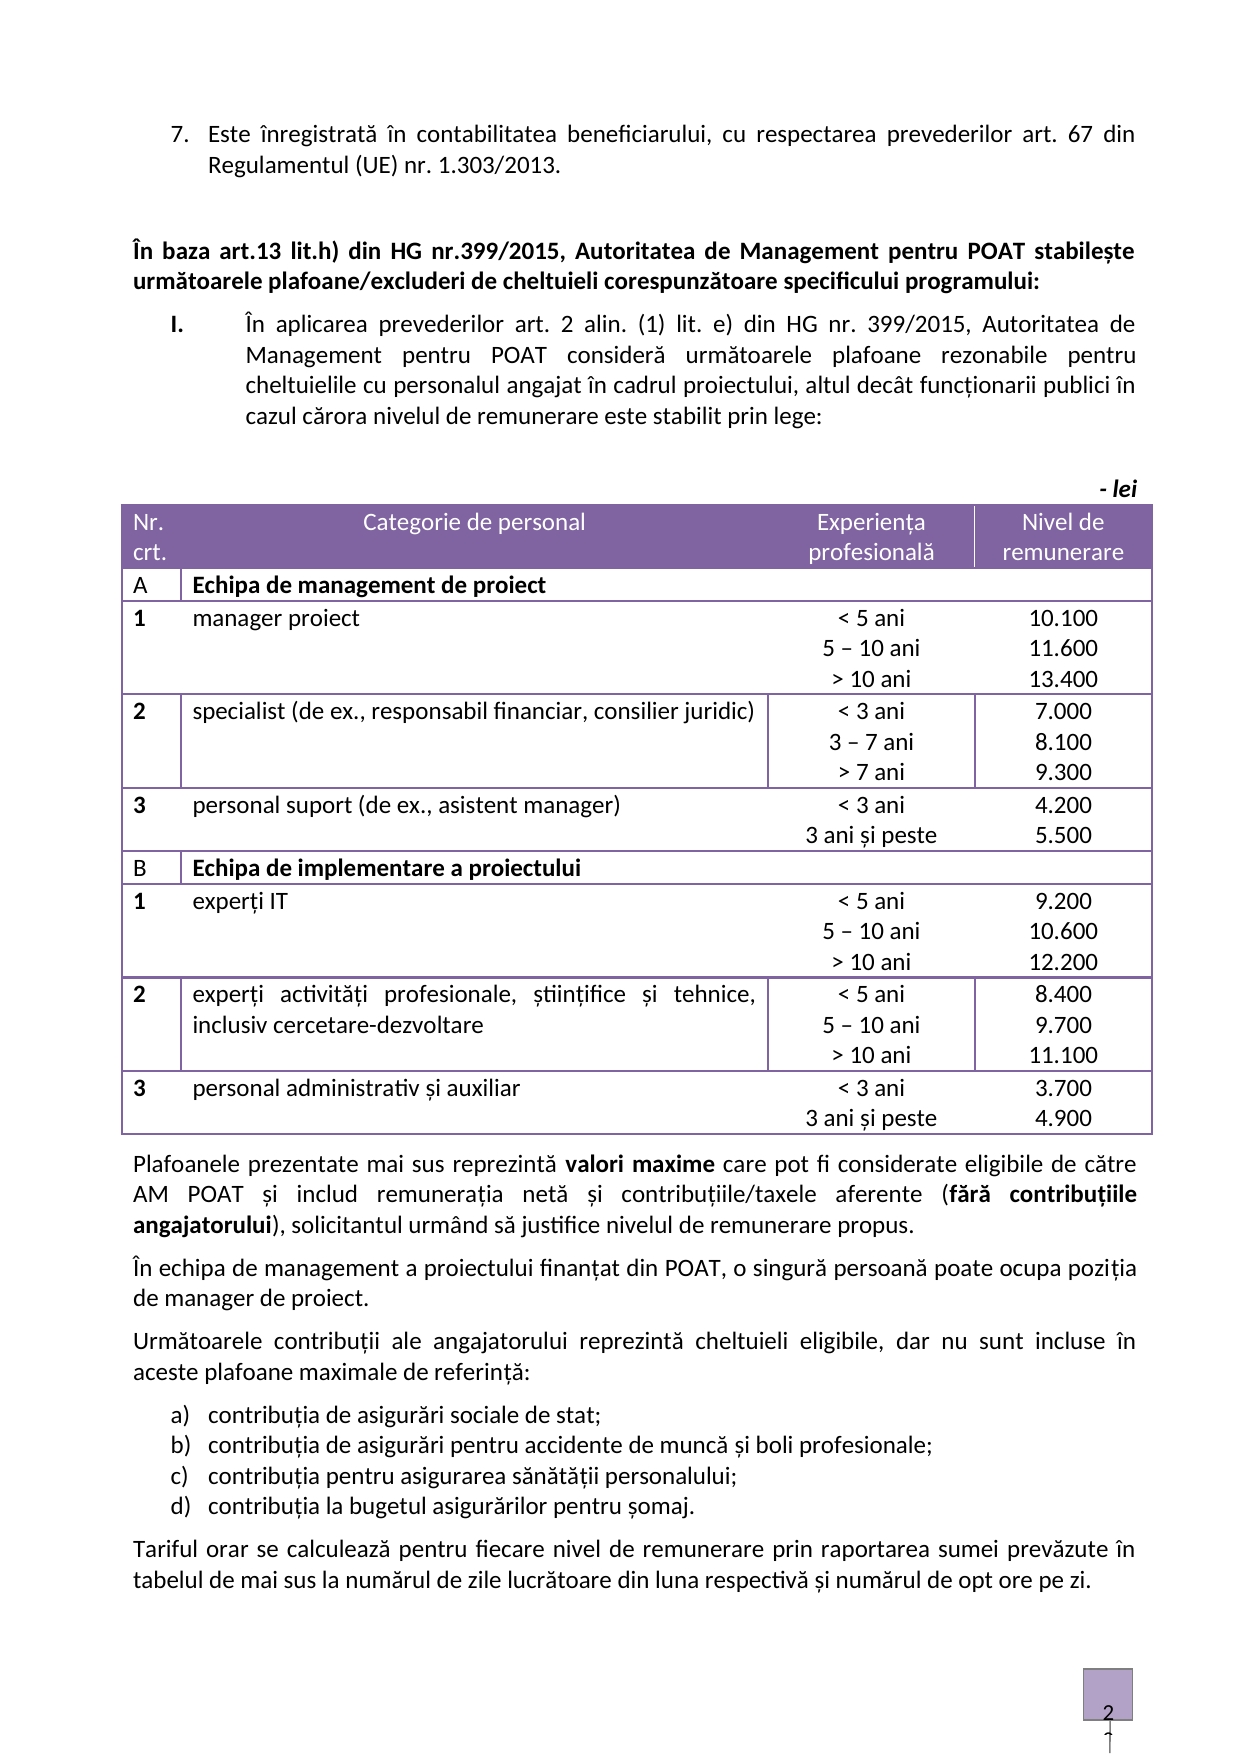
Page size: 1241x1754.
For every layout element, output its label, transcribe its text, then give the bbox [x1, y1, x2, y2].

table_cell manager proiect [181, 602, 768, 693]
table_header Experienţa profesională [768, 506, 974, 567]
table_cell personal suport (de ex., asistent manager) [181, 789, 768, 850]
table_header Categorie de personal [181, 506, 768, 567]
list contribuţia de asigurări sociale de stat; [170, 1399, 1137, 1429]
table_cell B [123, 852, 180, 883]
table_cell 1 [123, 885, 181, 976]
table_cell < 5 ani 5 – 10 ani > 10 ani [768, 885, 974, 976]
table_cell 1 [123, 602, 181, 693]
table_header Nivel de remunerare [975, 506, 1151, 567]
table_cell Echipa de implementare a proiectului [182, 852, 1151, 883]
table_cell 3 [123, 789, 181, 850]
table_cell 10.100 11.600 13.400 [975, 602, 1151, 693]
table_cell 8.400 9.700 11.100 [976, 979, 1151, 1070]
text Tariful orar se calculează pentru fiecare nivel de remunerare prin raportarea sumei prevăzute în tabelul de mai sus la numărul de zile lucrătoare din luna respectivă și numărul de opt ore pe zi. [133, 1533, 1137, 1594]
table_cell experți IT [181, 885, 768, 976]
list contribuţia de asigurări pentru accidente de muncă şi boli profesionale; [170, 1429, 1137, 1460]
table_cell 7.000 8.100 9.300 [976, 695, 1151, 787]
table_cell 2 [123, 695, 180, 787]
table_cell < 3 ani 3 ani şi peste [768, 1072, 974, 1133]
table_cell < 5 ani 5 – 10 ani > 10 ani [769, 979, 974, 1070]
table_cell < 3 ani 3 ani şi peste [768, 789, 974, 850]
table_cell Echipa de management de proiect [182, 569, 1151, 600]
table_cell < 3 ani 3 – 7 ani > 7 ani [769, 695, 974, 787]
table_cell 3.700 4.900 [975, 1072, 1151, 1133]
table_cell A [123, 569, 180, 600]
table_cell experți activități profesionale, științifice și tehnice, inclusiv cercetare-dezvoltare [182, 979, 767, 1070]
text Plafoanele prezentate mai sus reprezintă valori maxime care pot fi considerate eligibile de către AM POAT și includ remuneraţia netă şi contribuţiile/taxele aferente (fără contribuţiile angajatorului), solicitantul urmând să justifice nivelul de remunerare propus. [133, 1148, 1137, 1239]
text În baza art.13 lit.h) din HG nr.399/2015, Autoritatea de Management pentru POAT stabilește următoarele plafoane/excluderi de cheltuieli corespunzătoare specificului programului: [133, 235, 1137, 296]
list În aplicarea prevederilor art. 2 alin. (1) lit. e) din HG nr. 399/2015, Autoritatea de Management pentru POAT consideră următoarele plafoane rezonabile pentru cheltuielile cu personalul angajat în cadrul proiectului, altul decât funcționarii publici în cazul cărora nivelul de remunerare este stabilit prin lege: [170, 308, 1137, 430]
table_cell 3 [123, 1072, 181, 1133]
text În echipa de management a proiectului finanțat din POAT, o singură persoană poate ocupa poziţia de manager de proiect. [133, 1252, 1137, 1313]
table_cell 4.200 5.500 [975, 789, 1151, 850]
table_header Nr. crt. [123, 506, 181, 567]
table_cell specialist (de ex., responsabil financiar, consilier juridic) [182, 695, 767, 787]
table_cell 2 [123, 979, 180, 1070]
table_cell < 5 ani 5 – 10 ani > 10 ani [768, 602, 974, 693]
list contribuţia pentru asigurarea sănătăţii personalului; [170, 1460, 1137, 1490]
text Următoarele contribuţii ale angajatorului reprezintă cheltuieli eligibile, dar nu sunt incluse în aceste plafoane maximale de referinţă: [133, 1325, 1137, 1386]
table_cell 9.200 10.600 12.200 [975, 885, 1151, 976]
table_cell personal administrativ şi auxiliar [181, 1072, 768, 1133]
list contribuţia la bugetul asigurărilor pentru şomaj. [170, 1490, 1137, 1521]
list Este înregistrată în contabilitatea beneficiarului, cu respectarea prevederilor art. 67 din Regulamentul (UE) nr. 1.303/2013. [170, 118, 1137, 179]
text - lei [995, 473, 1137, 504]
